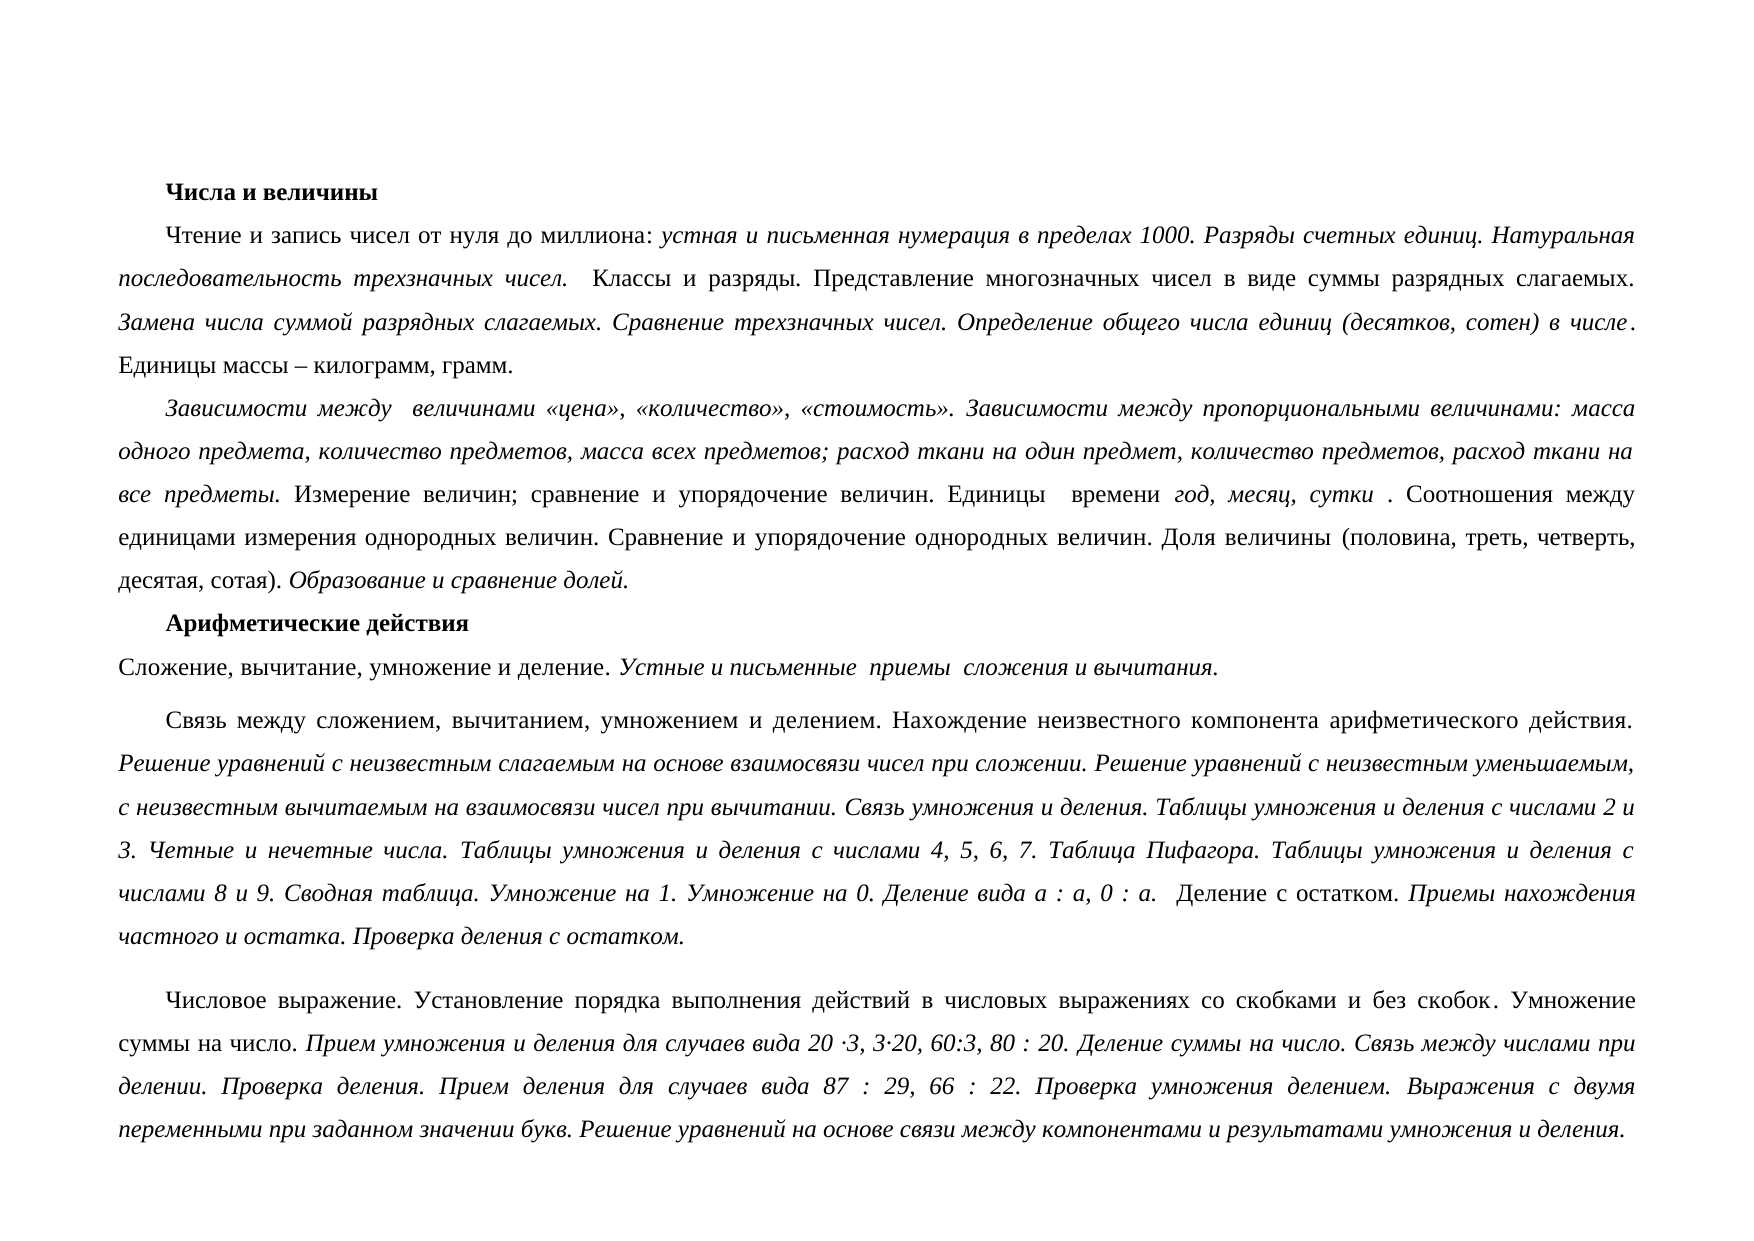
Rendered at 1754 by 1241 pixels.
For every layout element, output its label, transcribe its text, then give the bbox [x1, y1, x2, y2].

text Числа и величины [118, 177, 1636, 206]
text Чтение и запись чисел от нуля до миллиона: устная и письменная нумерация в пределах 1000. Разряды счетных единиц. Натуральная последовательность трехзначных чисел. Классы и разряды. Представление многозначных чисел в виде суммы разрядных слагаемых. Замена числа суммой разрядных слагаемых. Сравнение трехзначных чисел. Определение общего числа единиц (десятков, сотен) в числе. Единицы массы – килограмм, грамм. [118, 220, 1636, 378]
text Связь между сложением, вычитанием, умножением и делением. Нахождение неизвестного компонента арифметического действия. Решение уравнений с неизвестным слагаемым на основе взаимосвязи чисел при сложении. Решение уравнений с неизвестным уменьшаемым, с неизвестным вычитаемым на взаимосвязи чисел при вычитании. Связь умножения и деления. Таблицы умножения и деления с числами 2 и 3. Четные и нечетные числа. Таблицы умножения и деления с числами 4, 5, 6, 7. Таблица Пифагора. Таблицы умножения и деления с числами 8 и 9. Сводная таблица. Умножение на 1. Умножение на 0. Деление вида а : а, 0 : а. Деление с остатком. Приемы нахождения частного и остатка. Проверка деления с остатком. [118, 705, 1636, 950]
text Числовое выражение. Установление порядка выполнения действий в числовых выражениях со скобками и без скобок. Умножение суммы на число. Прием умножения и деления для случаев вида 20 ·3, 3·20, 60:3, 80 : 20. Деление суммы на число. Связь между числами при делении. Проверка деления. Прием деления для случаев вида 87 : 29, 66 : 22. Проверка умножения делением. Выражения с двумя переменными при заданном значении букв. Решение уравнений на основе связи между компонентами и результатами умножения и деления. [118, 985, 1636, 1143]
text Арифметические действия [118, 608, 1636, 637]
text Сложение, вычитание, умножение и деление. Устные и письменные приемы сложения и вычитания. [118, 652, 1636, 680]
text Зависимости между величинами «цена», «количество», «стоимость». Зависимости между пропорциональными величинами: масса одного предмета, количество предметов, масса всех предметов; расход ткани на один предмет, количество предметов, расход ткани на все предметы. Измерение величин; сравнение и упорядочение величин. Единицы времени год, месяц, сутки . Соотношения между единицами измерения однородных величин. Сравнение и упорядочение однородных величин. Доля величины (половина, треть, четверть, десятая, сотая). Образование и сравнение долей. [118, 393, 1636, 594]
